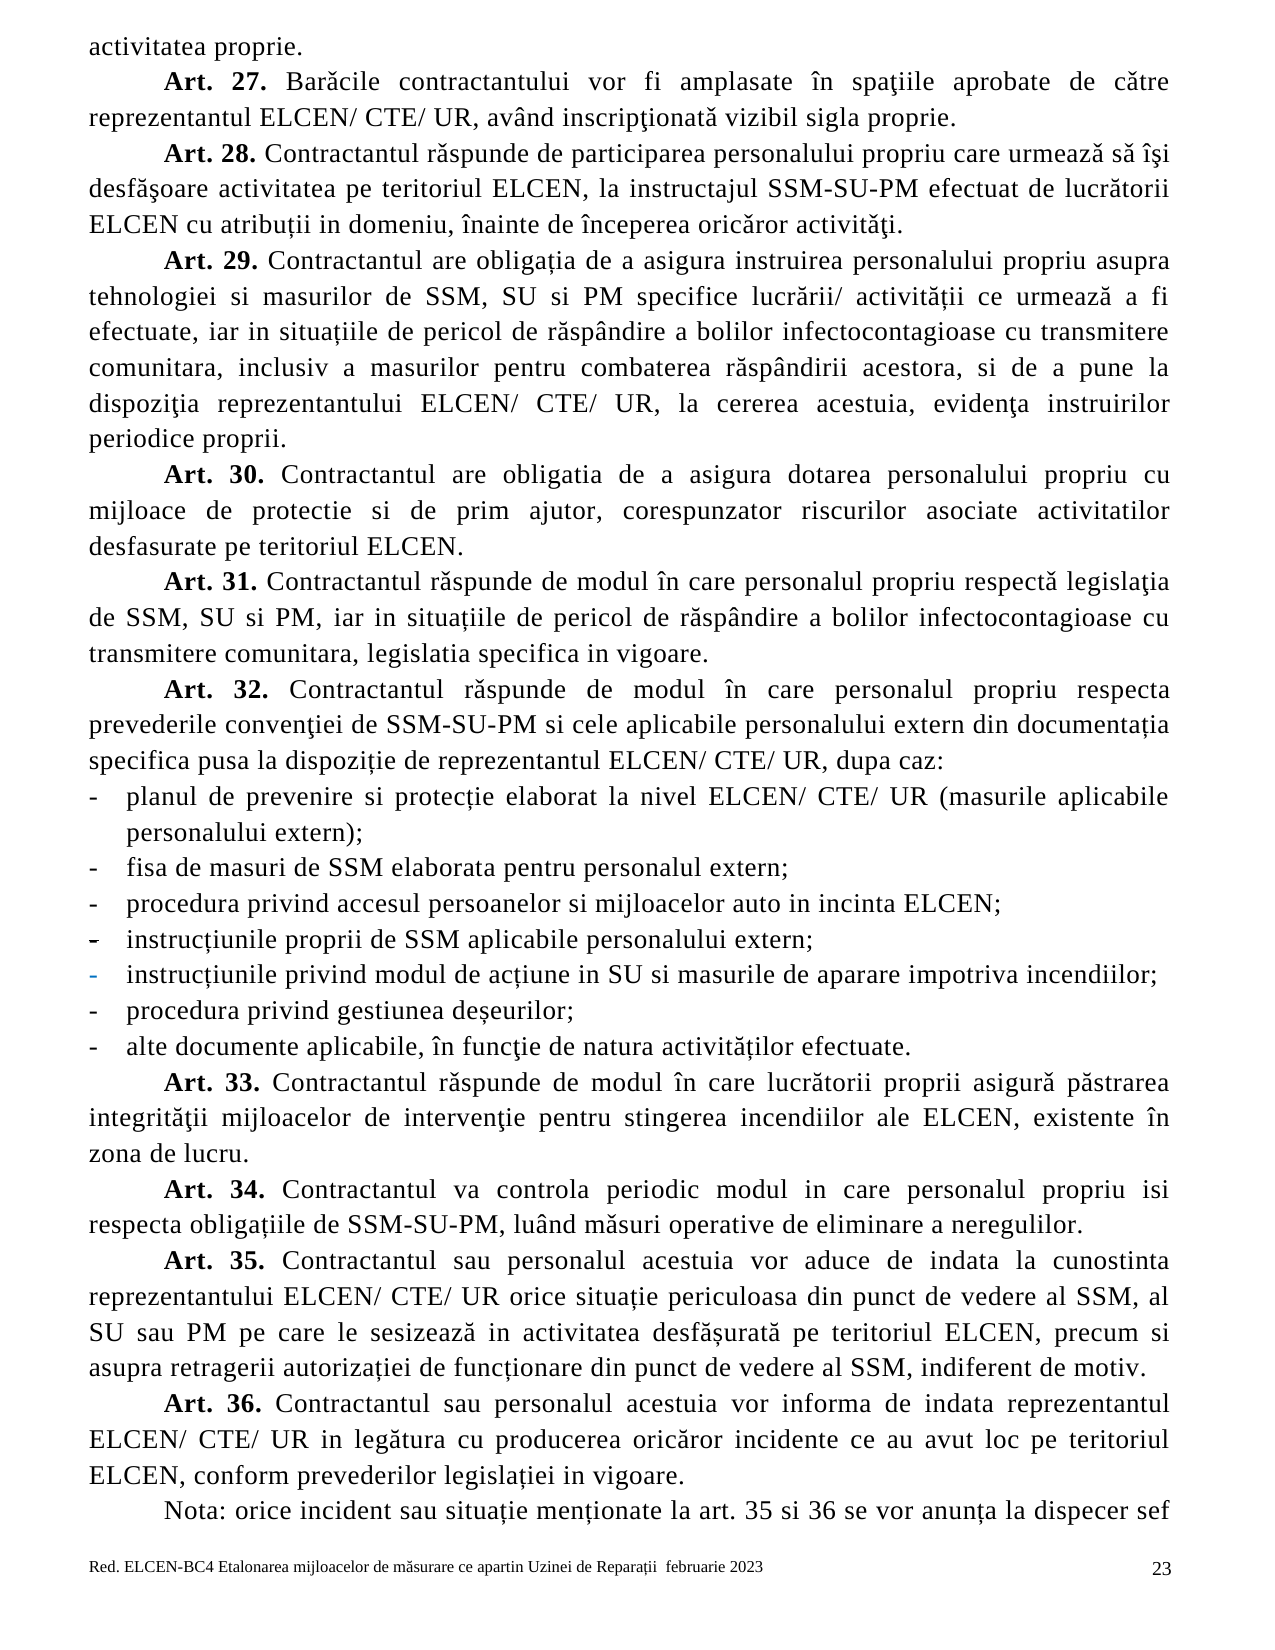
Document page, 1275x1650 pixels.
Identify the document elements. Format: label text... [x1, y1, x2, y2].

text Art. 33. Contractantul rǎspunde de modul în care lucrătorii proprii asigurǎ păstrarea integrităţii mijloacelor de intervenţie pentru stingerea incendiilor ale ELCEN, existente în zona de lucru. [89, 1066, 1172, 1168]
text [89, 1494, 1172, 1526]
list procedura privind gestiunea deșeurilor; [89, 994, 1172, 1025]
text Art. 32. Contractantul rǎspunde de modul în care personalul propriu respecta prevederile convenţiei de SSM-SU-PM si cele aplicabile personalului extern din documentația specifica pusa la dispoziție de reprezentantul ELCEN/ CTE/ UR, dupa caz: [89, 673, 1172, 775]
text Art. 34. Contractantul va controla periodic modul in care personalul propriu isi respecta obligațiile de SSM-SU-PM, luând mǎsuri operative de eliminare a neregulilor. [89, 1173, 1172, 1240]
text Art. 36. Contractantul sau personalul acestuia vor informa de indata reprezentantul ELCEN/ CTE/ UR in legătura cu producerea oricăror incidente ce au avut loc pe teritoriul ELCEN, conform prevederilor legislației in vigoare. [89, 1387, 1172, 1490]
text Art. 27. Barǎcile contractantului vor fi amplasate în spaţiile aprobate de cǎtre reprezentantul ELCEN/ CTE/ UR, având inscripţionatǎ vizibil sigla proprie. [89, 65, 1172, 132]
list instrucțiunile privind modul de acțiune in SU si masurile de aparare impotriva incendiilor; [89, 958, 1172, 990]
list instrucțiunile proprii de SSM aplicabile personalului extern; [89, 923, 1172, 954]
text Art. 35. Contractantul sau personalul acestuia vor aduce de indata la cunostinta reprezentantului ELCEN/ CTE/ UR orice situație periculoasa din punct de vedere al SSM, al SU sau PM pe care le sesizează in activitatea desfășurată pe teritoriul ELCEN, precum si asupra retragerii autorizației de funcționare din punct de vedere al SSM, indiferent de motiv. [89, 1244, 1172, 1383]
text Art. 31. Contractantul rǎspunde de modul în care personalul propriu respectǎ legislaţia de SSM, SU si PM, iar in situațiile de pericol de răspândire a bolilor infectocontagioase cu transmitere comunitara, legislatia specifica in vigoare. [89, 566, 1172, 668]
list procedura privind accesul persoanelor si mijloacelor auto in incinta ELCEN; [89, 887, 1172, 918]
list planul de prevenire si protecție elaborat la nivel ELCEN/ CTE/ UR (masurile aplicabile personalului extern); [89, 780, 1172, 847]
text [89, 29, 1172, 61]
text Art. 30. Contractantul are obligatia de a asigura dotarea personalului propriu cu mijloace de protectie si de prim ajutor, corespunzator riscurilor asociate activitatilor desfasurate pe teritoriul ELCEN. [89, 458, 1172, 561]
list fisa de masuri de SSM elaborata pentru personalul extern; [89, 851, 1172, 882]
list alte documente aplicabile, în funcţie de natura activităților efectuate. [89, 1030, 1172, 1061]
text Art. 29. Contractantul are obligația de a asigura instruirea personalului propriu asupra tehnologiei si masurilor de SSM, SU si PM specifice lucrării/ activității ce urmează a fi efectuate, iar in situațiile de pericol de răspândire a bolilor infectocontagioase cu transmitere comunitara, inclusiv a masurilor pentru combaterea răspândirii acestora, si de a pune la dispoziţia reprezentantului ELCEN/ CTE/ UR, la cererea acestuia, evidenţa instruirilor periodice proprii. [89, 244, 1172, 454]
text Art. 28. Contractantul rǎspunde de participarea personalului propriu care urmeazǎ sǎ îşi desfăşoare activitatea pe teritoriul ELCEN, la instructajul SSM-SU-PM efectuat de lucrătorii ELCEN cu atribuții in domeniu, înainte de începerea oricǎror activitǎţi. [89, 137, 1172, 239]
